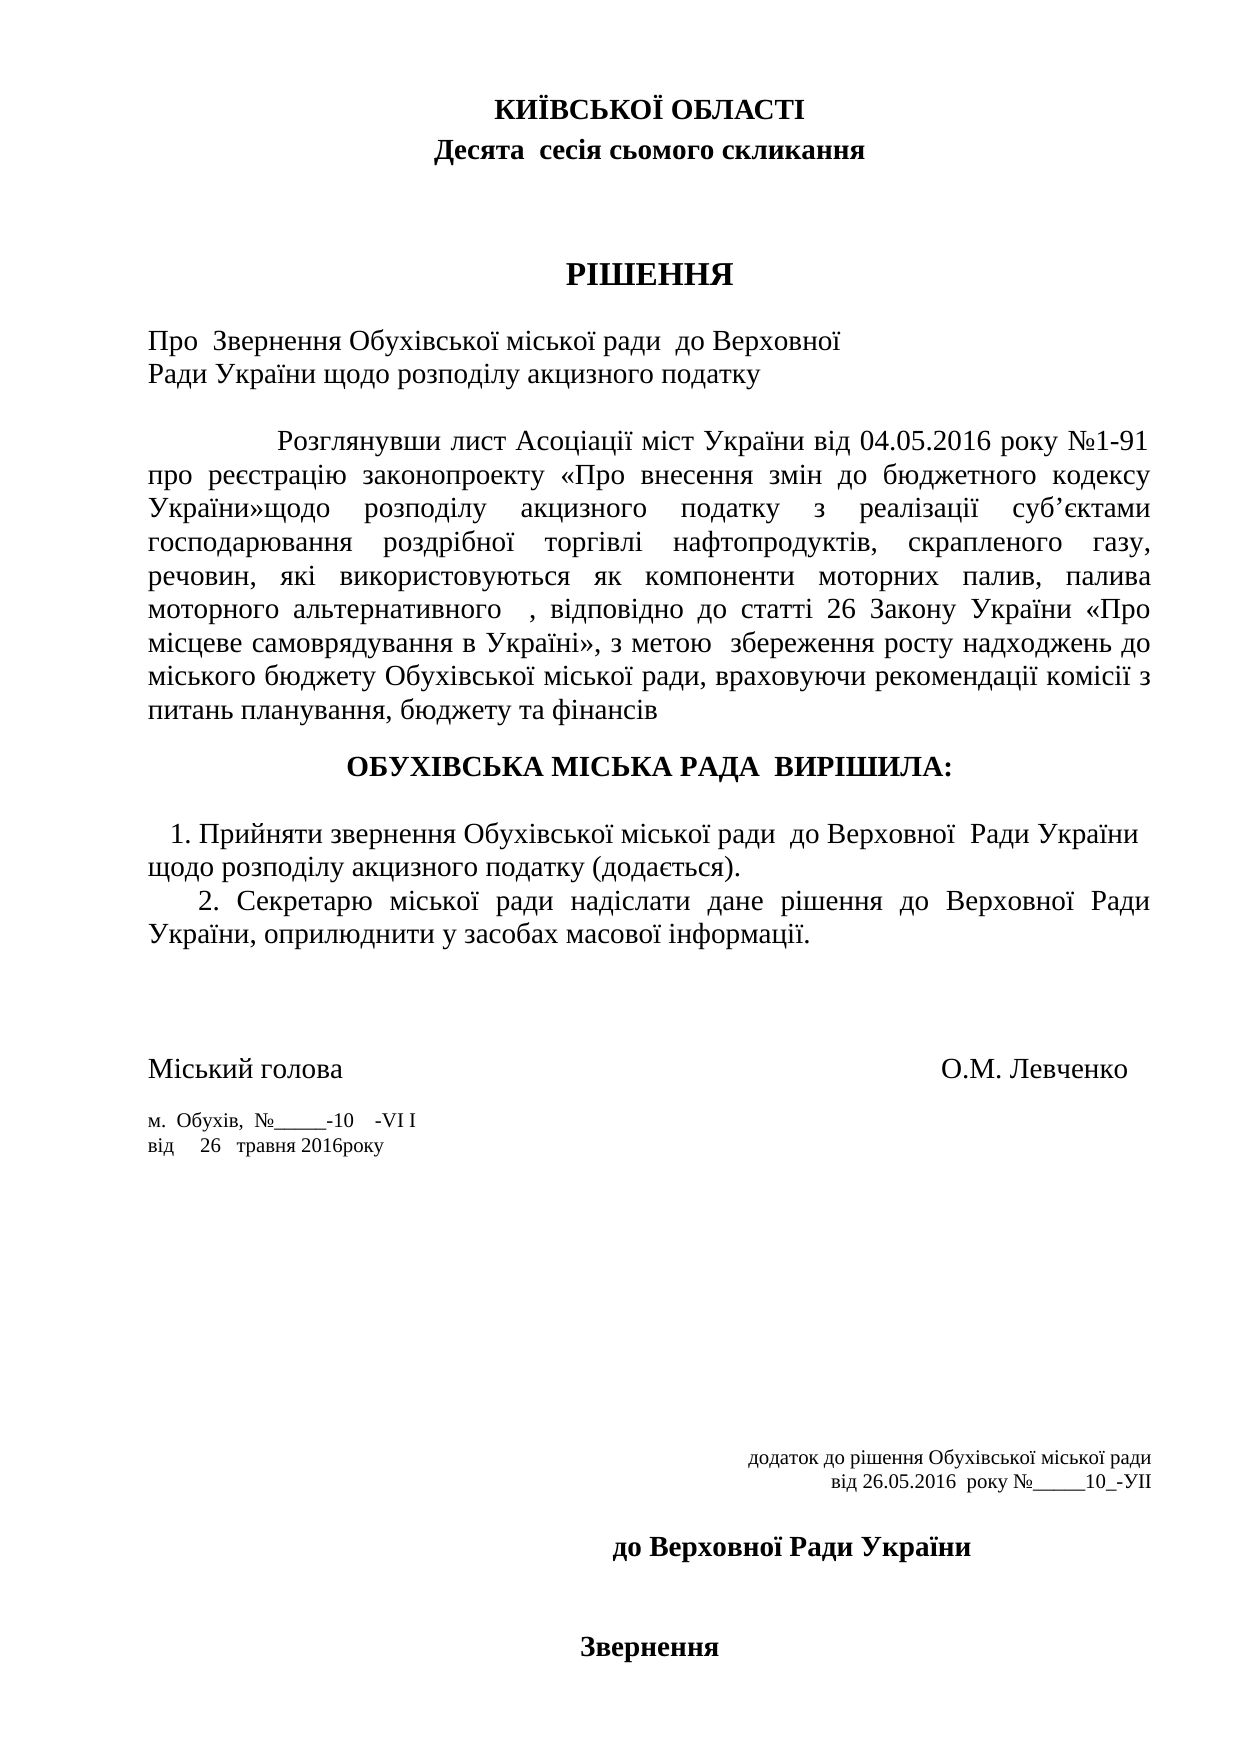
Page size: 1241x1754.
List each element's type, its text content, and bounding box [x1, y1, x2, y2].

title КИЇВСЬКОЇ ОБЛАСТІ [148, 88, 1152, 126]
text Звернення [148, 1629, 1152, 1663]
text додаток до рішення Обухівської міської ради [148, 1445, 1152, 1469]
text від 26 травня 2016року [148, 1132, 1152, 1157]
text 1. Прийняти звернення Обухівської міської ради до Верховної Ради України щодо розподілу акцизного податку (додається). [148, 816, 1152, 883]
text від 26.05.2016 року №_____10_-УІІ [148, 1469, 1152, 1493]
title РІШЕННЯ [148, 254, 1152, 292]
text Ради України щодо розподілу акцизного податку [148, 356, 1152, 390]
text ОБУХІВСЬКА МІСЬКА РАДА ВИРІШИЛА: [148, 749, 1152, 782]
text 2. Секретарю міської ради надіслати дане рішення до Верховної Ради України, оприлюднити у засобах масової інформації. [148, 883, 1152, 950]
text Розглянувши лист Асоціації міст України від 04.05.2016 року №1-91 про реєстрацію законопроекту «Про внесення змін до бюджетного кодексу України»щодо розподілу акцизного податку з реалізації суб’єктами господарювання роздрібної торгівлі нафтопродуктів, скрапленого газу, речовин, які використовуються як компоненти моторних палив, палива моторного альтернативного , відповідно до статті 26 Закону України «Про місцеве самоврядування в Україні», з метою збереження росту надходжень до міського бюджету Обухівської міської ради, враховуючи рекомендації комісії з питань планування, бюджету та фінансів [148, 423, 1152, 725]
text до Верховної Ради України [148, 1529, 1152, 1562]
text Про Звернення Обухівської міської ради до Верховної [148, 323, 1152, 356]
text м. Обухів, №_____-10 -VІ І [148, 1108, 1152, 1132]
text Десята сесія сьомого скликання [148, 132, 1152, 166]
text Міський голова О.М. Левченко [148, 1051, 1152, 1084]
